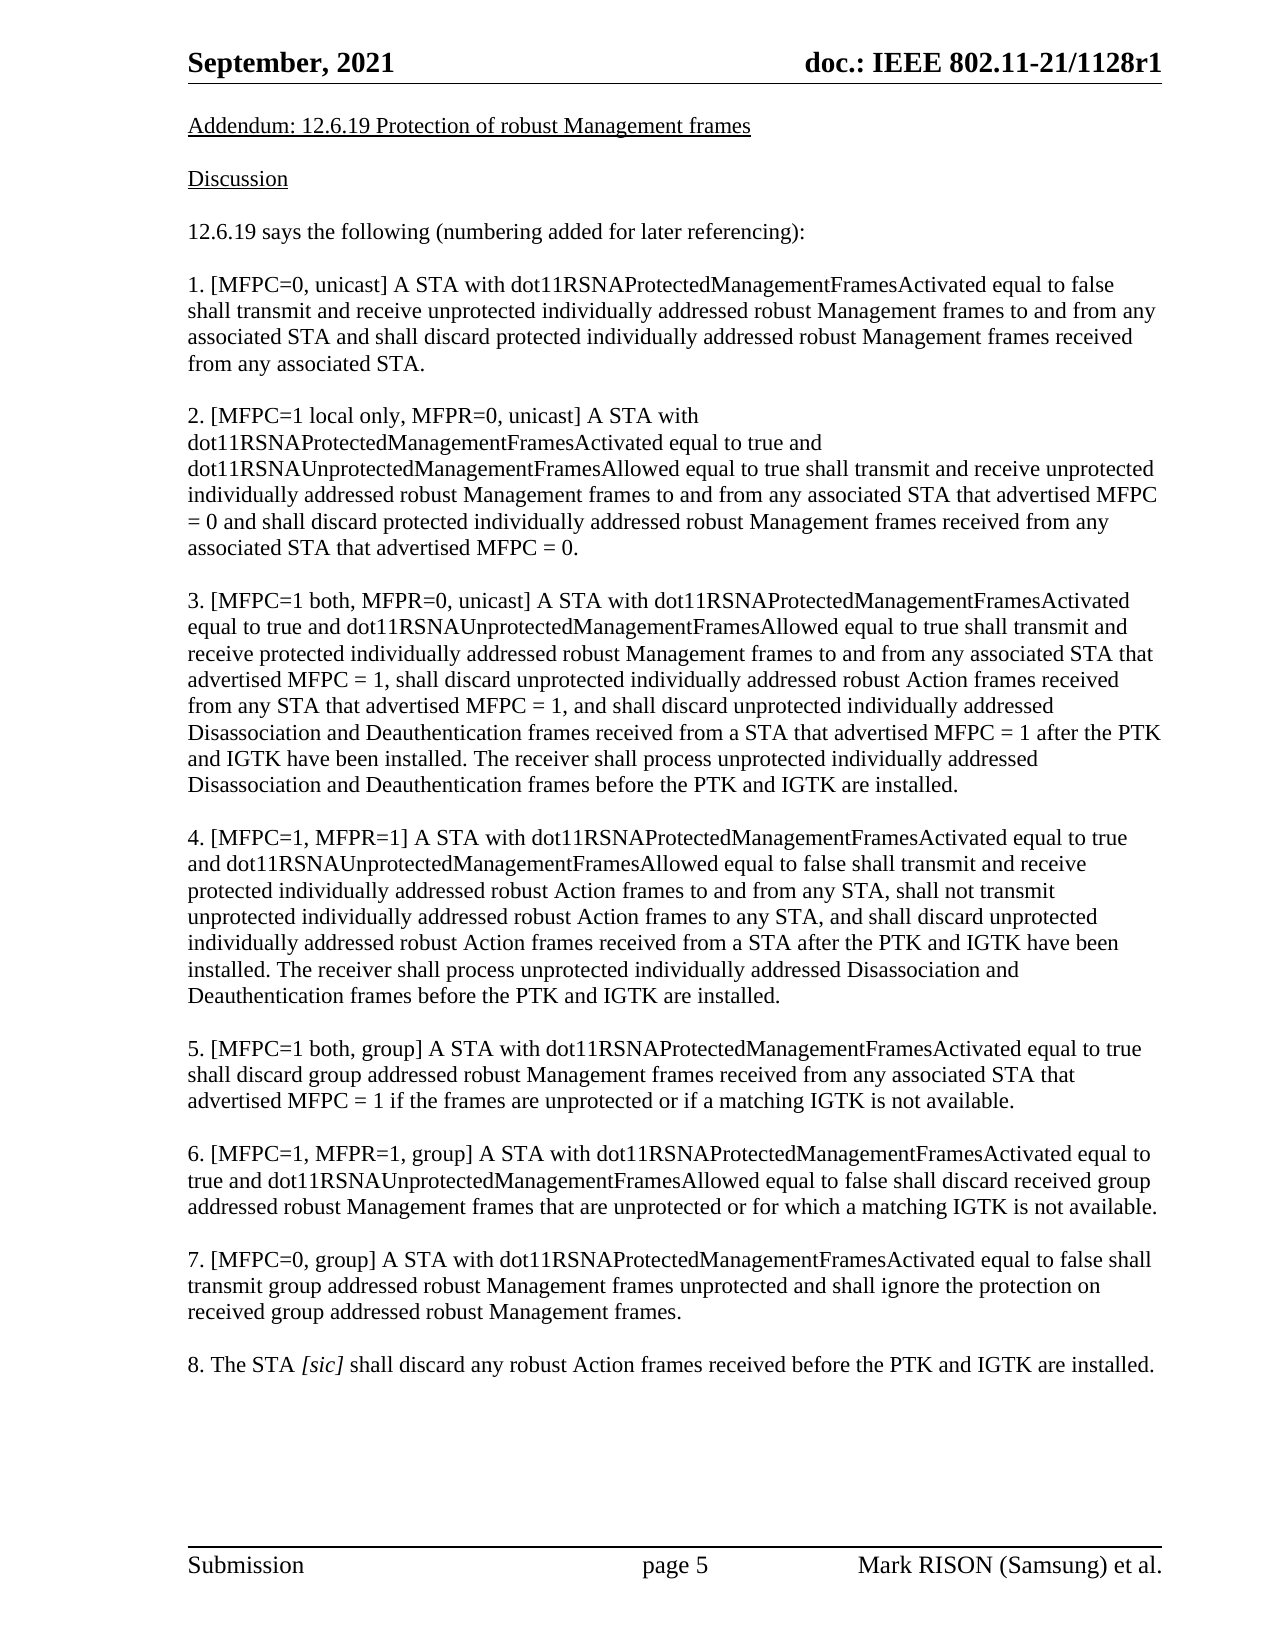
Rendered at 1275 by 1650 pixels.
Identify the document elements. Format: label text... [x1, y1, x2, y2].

text 12.6.19 says the following (numbering added for later referencing): [187, 218, 1162, 244]
text 3. [MFPC=1 both, MFPR=0, unicast] A STA with dot11RSNAProtectedManagementFramesActivated equal to true and dot11RSNAUnprotectedManagementFramesAllowed equal to true shall transmit and receive protected individually addressed robust Management frames to and from any associated STA that advertised MFPC = 1, shall discard unprotected individually addressed robust Action frames received from any STA that advertised MFPC = 1, and shall discard unprotected individually addressed Disassociation and Deauthentication frames received from a STA that advertised MFPC = 1 after the PTK and IGTK have been installed. The receiver shall process unprotected individually addressed Disassociation and Deauthentication frames before the PTK and IGTK are installed. [187, 587, 1162, 798]
text Discussion [187, 165, 1162, 192]
text 1. [MFPC=0, unicast] A STA with dot11RSNAProtectedManagementFramesActivated equal to false shall transmit and receive unprotected individually addressed robust Management frames to and from any associated STA and shall discard protected individually addressed robust Management frames received from any associated STA. [187, 271, 1162, 376]
text 4. [MFPC=1, MFPR=1] A STA with dot11RSNAProtectedManagementFramesActivated equal to true and dot11RSNAUnprotectedManagementFramesAllowed equal to false shall transmit and receive protected individually addressed robust Action frames to and from any STA, shall not transmit unprotected individually addressed robust Action frames to any STA, and shall discard unprotected individually addressed robust Action frames received from a STA after the PTK and IGTK have been installed. The receiver shall process unprotected individually addressed Disassociation and Deauthentication frames before the PTK and IGTK are installed. [187, 824, 1162, 1008]
text 7. [MFPC=0, group] A STA with dot11RSNAProtectedManagementFramesActivated equal to false shall transmit group addressed robust Management frames unprotected and shall ignore the protection on received group addressed robust Management frames. [187, 1246, 1162, 1325]
text Addendum: 12.6.19 Protection of robust Management frames [187, 112, 1162, 139]
text 5. [MFPC=1 both, group] A STA with dot11RSNAProtectedManagementFramesActivated equal to true shall discard group addressed robust Management frames received from any associated STA that advertised MFPC = 1 if the frames are unprotected or if a matching IGTK is not available. [187, 1035, 1162, 1114]
text 2. [MFPC=1 local only, MFPR=0, unicast] A STA with dot11RSNAProtectedManagementFramesActivated equal to true and dot11RSNAUnprotectedManagementFramesAllowed equal to true shall transmit and receive unprotected individually addressed robust Management frames to and from any associated STA that advertised MFPC = 0 and shall discard protected individually addressed robust Management frames received from any associated STA that advertised MFPC = 0. [187, 402, 1162, 561]
text 8. The STA [sic] shall discard any robust Action frames received before the PTK and IGTK are installed. [187, 1351, 1162, 1377]
text 6. [MFPC=1, MFPR=1, group] A STA with dot11RSNAProtectedManagementFramesActivated equal to true and dot11RSNAUnprotectedManagementFramesAllowed equal to false shall discard received group addressed robust Management frames that are unprotected or for which a matching IGTK is not available. [187, 1140, 1162, 1219]
